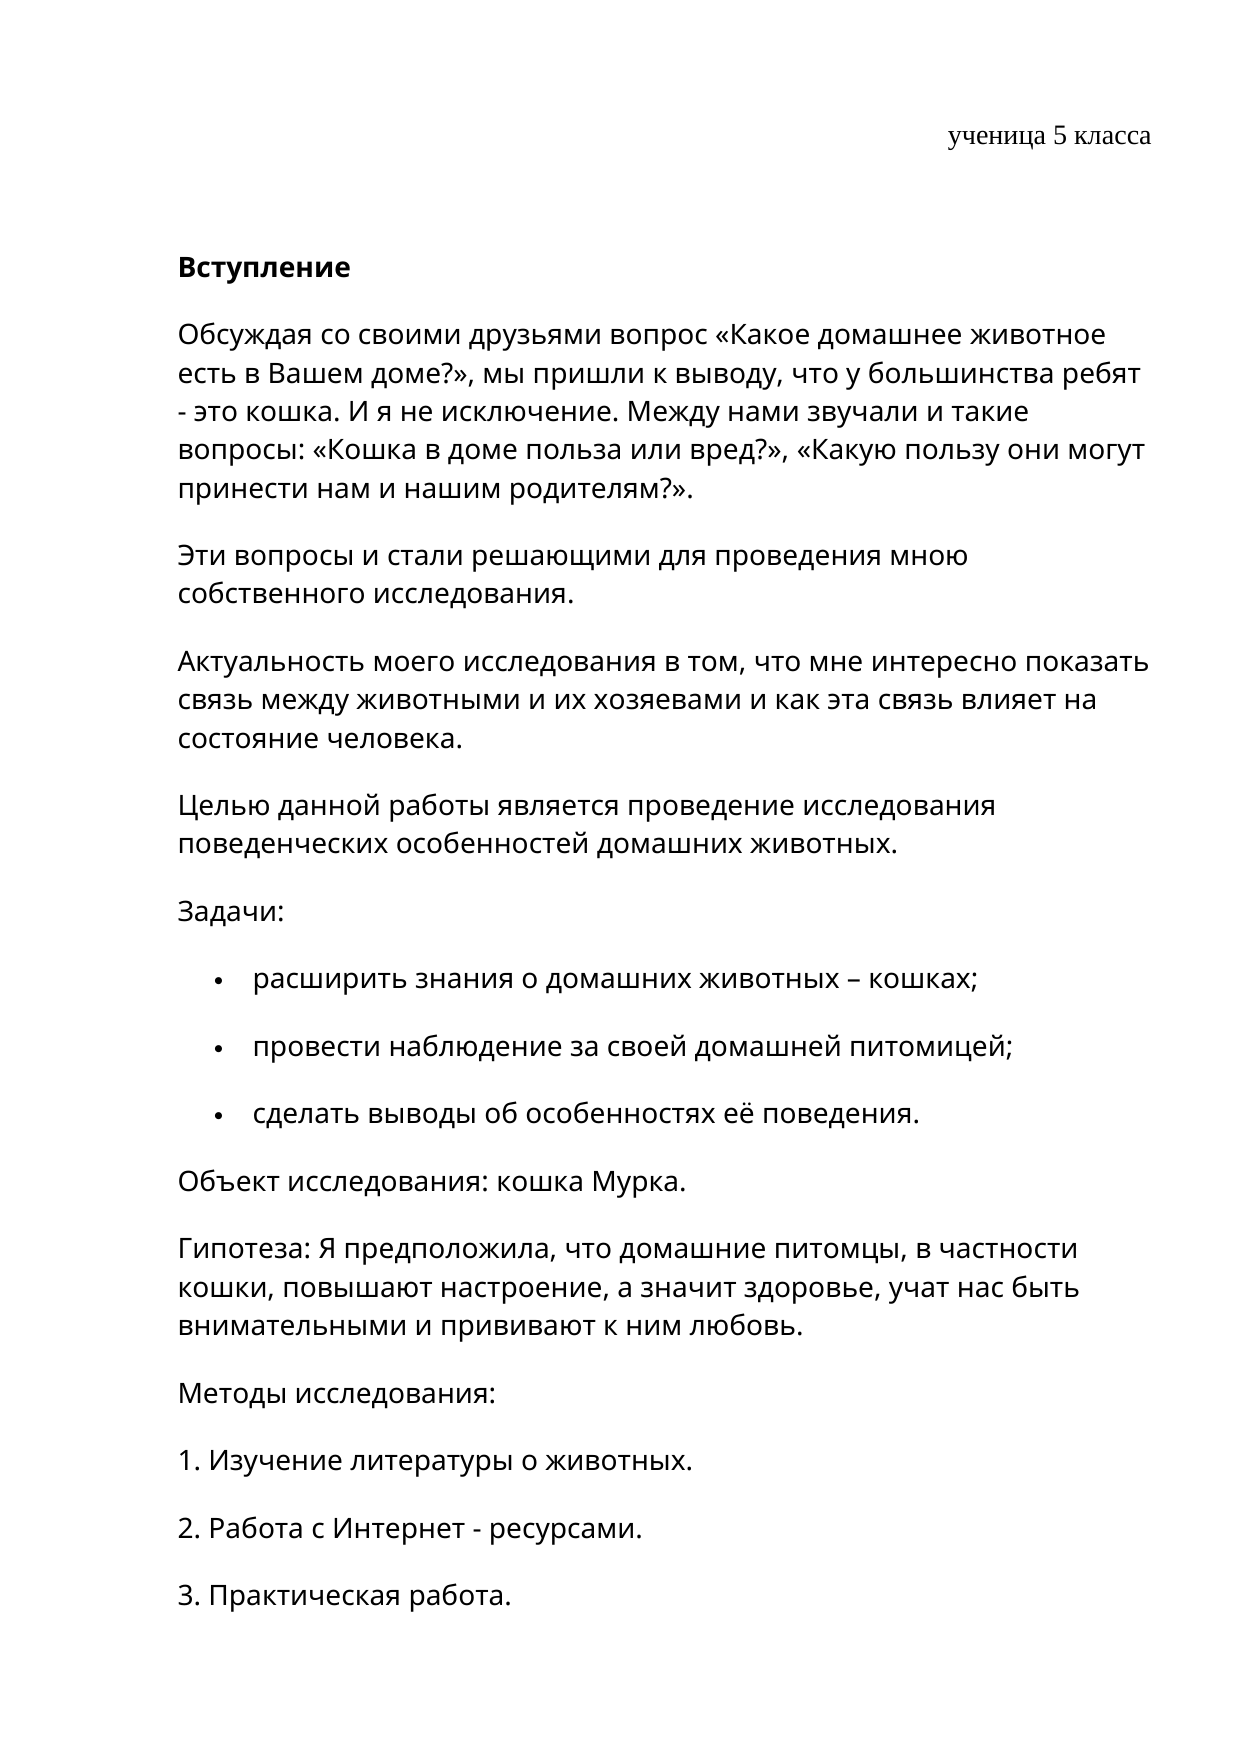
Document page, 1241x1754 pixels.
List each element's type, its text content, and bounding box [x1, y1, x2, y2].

text Методы исследования: [177, 1373, 1152, 1411]
text Объект исследования: кошка Мурка. [177, 1161, 1152, 1200]
text Задачи: [177, 891, 1152, 930]
list провести наблюдение за своей домашней питомицей; [215, 1026, 1152, 1065]
text Целью данной работы является проведение исследования поведенческих особенностей домашних животных. [177, 786, 1152, 862]
text 2. Работа с Интернет - ресурсами. [177, 1508, 1152, 1546]
text 1. Изучение литературы о животных. [177, 1441, 1152, 1479]
text Актуальность моего исследования в том, что мне интересно показать связь между животными и их хозяевами и как эта связь влияет на состояние человека. [177, 641, 1152, 756]
text ученица 5 класса [177, 118, 1152, 151]
text Обсуждая со своими друзьями вопрос «Какое домашнее животное есть в Вашем доме?», мы пришли к выводу, что у большинства ребят - это кошка. И я не исключение. Между нами звучали и такие вопросы: «Кошка в доме польза или вред?», «Какую пользу они могут принести нам и нашим родителям?». [177, 315, 1152, 506]
text Гипотеза: Я предположила, что домашние питомцы, в частности кошки, повышают настроение, а значит здоровье, учат нас быть внимательными и прививают к ним любовь. [177, 1229, 1152, 1344]
list сделать выводы об особенностях её поведения. [215, 1094, 1152, 1132]
text Эти вопросы и стали решающими для проведения мною собственного исследования. [177, 536, 1152, 612]
list расширить знания о домашних животных – кошках; [215, 959, 1152, 997]
text Вступление [177, 247, 1152, 286]
text 3. Практическая работа. [177, 1576, 1152, 1614]
